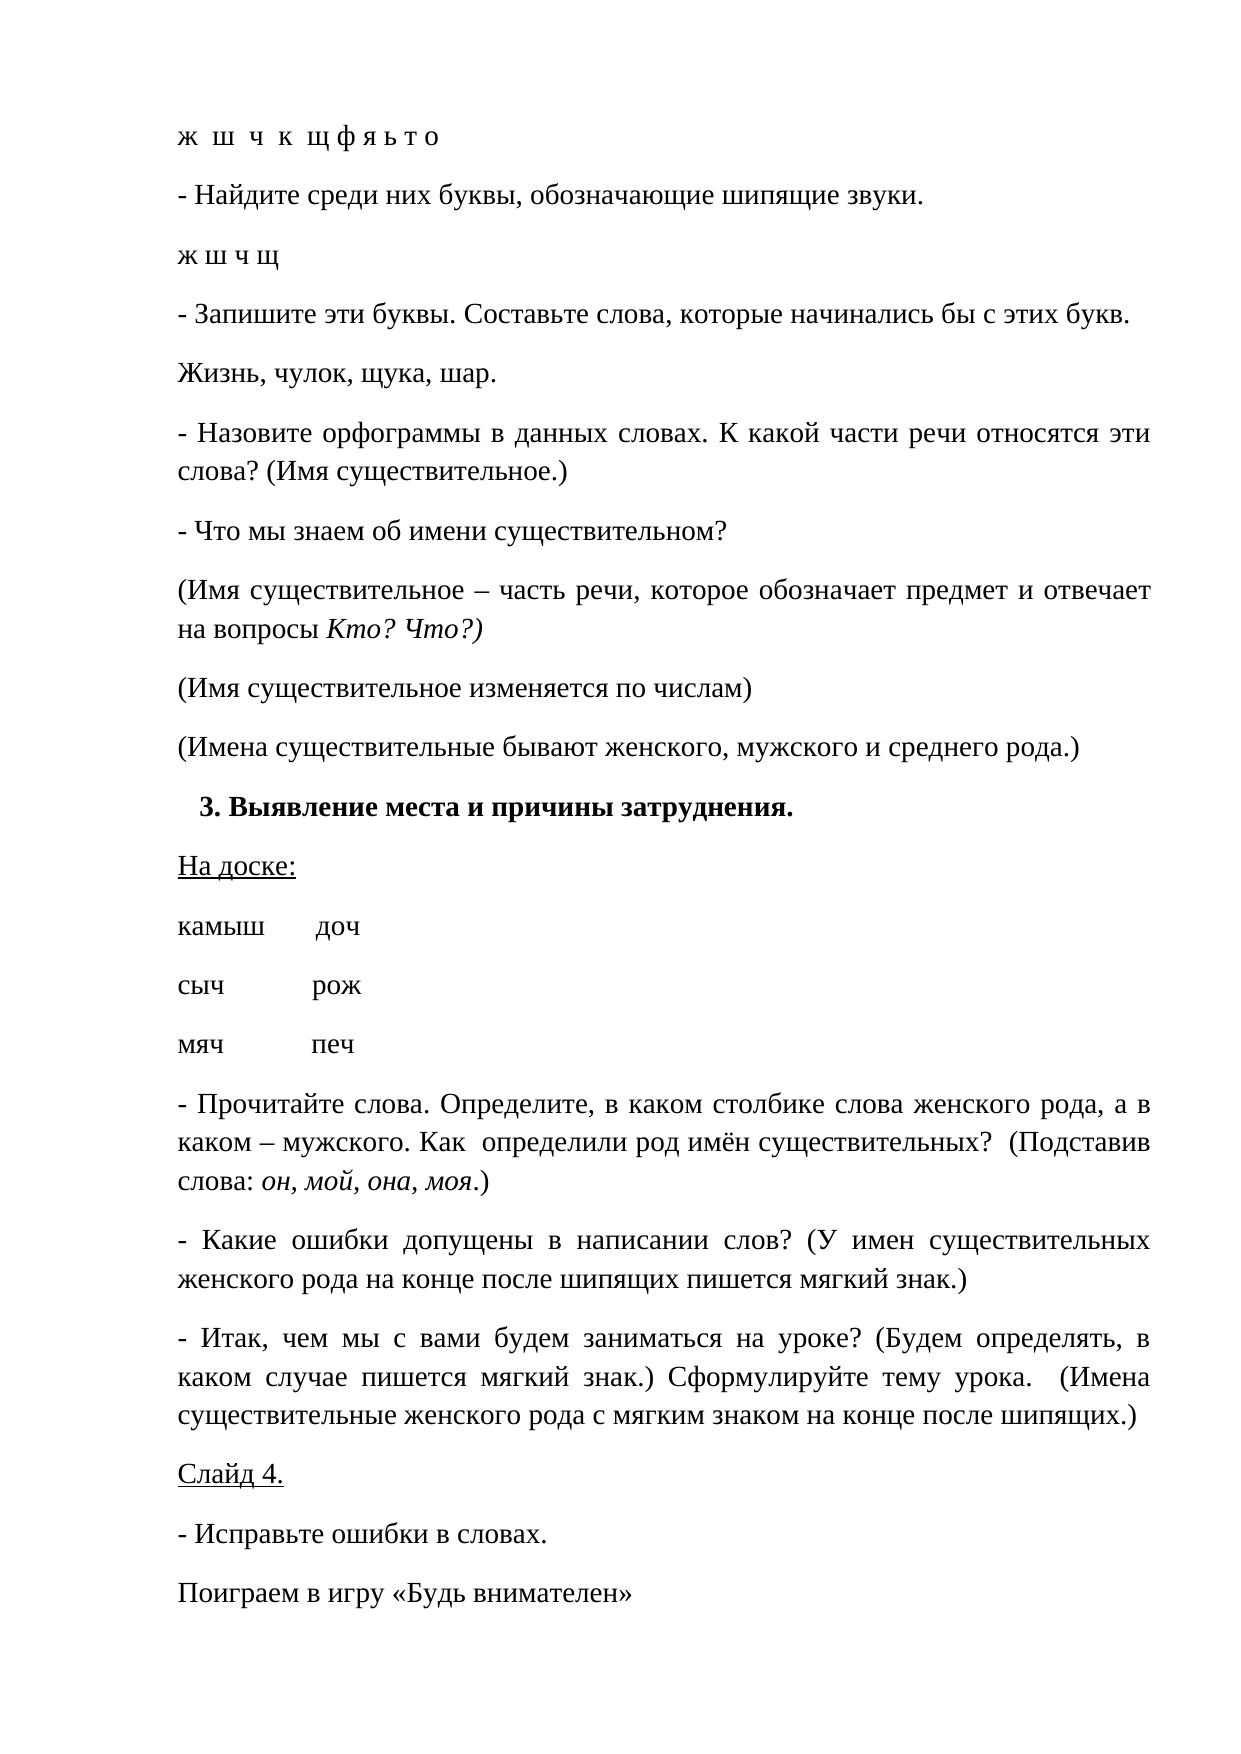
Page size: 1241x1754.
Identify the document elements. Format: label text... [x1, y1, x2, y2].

text Жизнь, чулок, щука, шар. [177, 356, 1152, 389]
text (Имена существительные бывают женского, мужского и среднего рода.) [177, 729, 1152, 763]
text мяч печ [177, 1026, 1152, 1060]
text 3. Выявление места и причины затруднения. [177, 789, 1152, 822]
text - Назовите орфограммы в данных словах. К какой части речи относятся эти слова? (Имя существительное.) [177, 415, 1152, 487]
text - Что мы знаем об имени существительном? [177, 513, 1152, 546]
text камыш доч [177, 908, 1152, 941]
text сыч рож [177, 967, 1152, 1001]
text - Итак, чем мы с вами будем заниматься на уроке? (Будем определять, в каком случае пишется мягкий знак.) Сформулируйте тему урока. (Имена существительные женского рода с мягким знаком на конце после шипящих.) [177, 1320, 1152, 1431]
text (Имя существительное изменяется по числам) [177, 670, 1152, 704]
text - Исправьте ошибки в словах. [177, 1516, 1152, 1549]
text Поиграем в игру «Будь внимателен» [177, 1575, 1152, 1609]
text (Имя существительное – часть речи, которое обозначает предмет и отвечает на вопросы Кто? Что?) [177, 572, 1152, 644]
text - Запишите эти буквы. Составьте слова, которые начинались бы с этих букв. [177, 296, 1152, 330]
text - Какие ошибки допущены в написании слов? (У имен существительных женского рода на конце после шипящих пишется мягкий знак.) [177, 1222, 1152, 1294]
text На доске: [177, 848, 1152, 882]
text Слайд 4. [177, 1457, 1152, 1490]
text ж ш ч к щ ф я ь т о [177, 118, 1152, 152]
text ж ш ч щ [177, 237, 1152, 270]
text - Найдите среди них буквы, обозначающие шипящие звуки. [177, 177, 1152, 211]
text - Прочитайте слова. Определите, в каком столбике слова женского рода, а в каком – мужского. Как определили род имён существительных? (Подставив слова: он, мой, она, моя.) [177, 1086, 1152, 1196]
